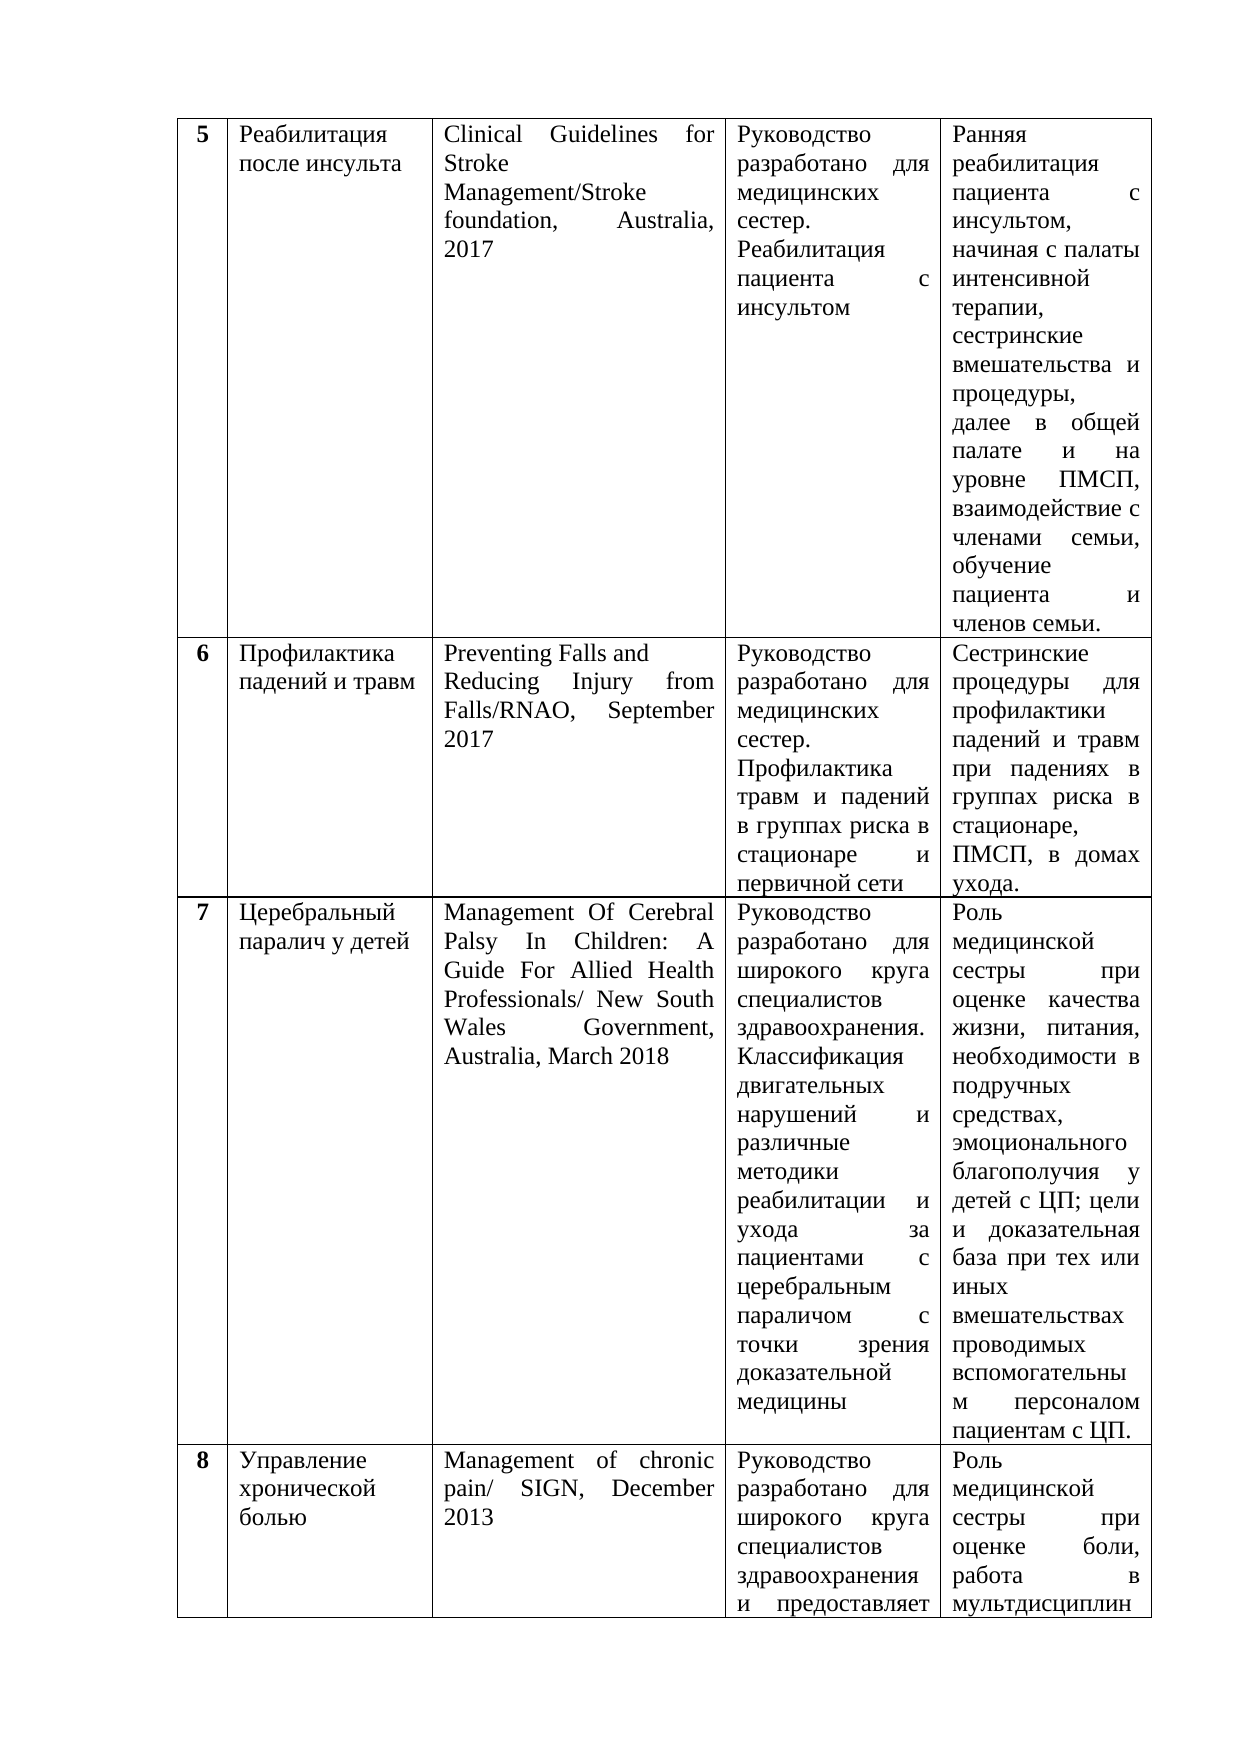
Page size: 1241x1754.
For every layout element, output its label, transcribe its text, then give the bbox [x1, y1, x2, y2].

table_cell Профилактика падений и травм [228, 638, 432, 896]
table_cell Preventing Falls and Reducing Injury from Falls/RNAO, September 2017 [433, 638, 725, 896]
table_cell Clinical Guidelines for Stroke Management/Stroke foundation, Australia, 2017 [433, 119, 725, 637]
table_cell 7 [178, 898, 227, 1444]
table_cell Руководство разработано для медицинских сестер. Профилактика травм и падений в группах риска в стационаре и первичной сети [726, 638, 940, 896]
table_cell Сестринские процедуры для профилактики падений и травм при падениях в группах риска в стационаре, ПМСП, в домах ухода. [941, 638, 1151, 896]
table_cell Руководство разработано для медицинских сестер. Реабилитация пациента с инсультом [726, 119, 940, 637]
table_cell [941, 1445, 1151, 1617]
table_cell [726, 1445, 940, 1617]
table_cell 8 [178, 1445, 227, 1617]
table_cell 5 [178, 119, 227, 637]
table_cell Руководство разработано для широкого круга специалистов здравоохранения. Классификация двигательных нарушений и различные методики реабилитации и ухода за пациентами с церебральным параличом с точки зрения доказательной медицины [726, 898, 940, 1444]
table_cell Реабилитация после инсульта [228, 119, 432, 637]
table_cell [228, 1445, 432, 1617]
table_cell Management Of Cerebral Palsy In Children: A Guide For Allied Health Professionals/ New South Wales Government, Australia, March 2018 [433, 898, 725, 1444]
table_cell 6 [178, 638, 227, 896]
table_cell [433, 1445, 725, 1617]
table_cell Ранняя реабилитация пациента с инсультом, начиная с палаты интенсивной терапии, сестринские вмешательства и процедуры, далее в общей палате и на уровне ПМСП, взаимодействие с членами семьи, обучение пациента и членов семьи. [941, 119, 1151, 637]
table_cell Роль медицинской сестры при оценке качества жизни, питания, необходимости в подручных средствах, эмоционального благополучия у детей с ЦП; цели и доказательная база при тех или иных вмешательствах проводимых вспомогательным персоналом пациентам с ЦП. [941, 898, 1151, 1444]
table_cell Церебральный паралич у детей [228, 898, 432, 1444]
